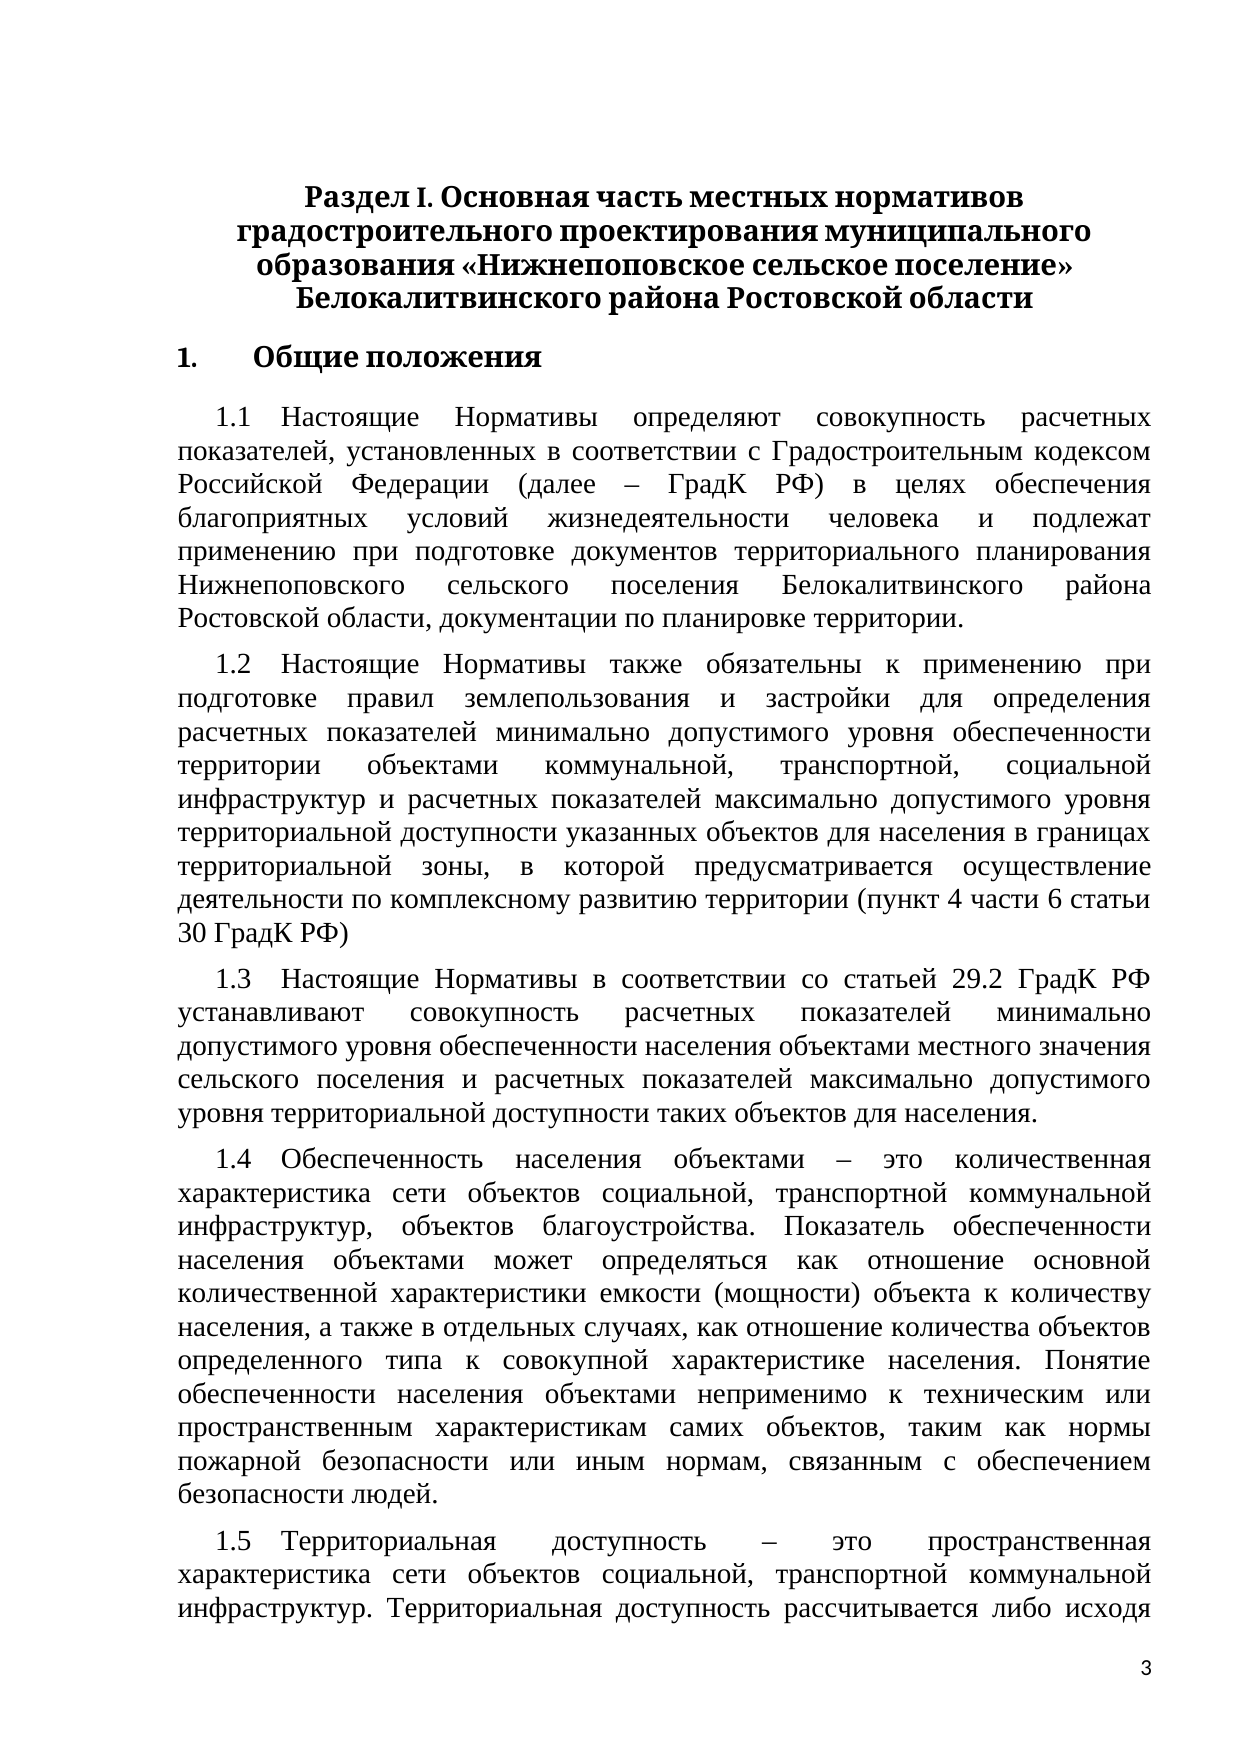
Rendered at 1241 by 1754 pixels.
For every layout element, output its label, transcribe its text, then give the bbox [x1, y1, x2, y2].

list Обеспеченность населения объектами – это количественная характеристика сети объектов социальной, транспортной коммунальной инфраструктур, объектов благоустройства. Показатель обеспеченности населения объектами может определяться как отношение основной количественной характеристики емкости (мощности) объекта к количеству населения, а также в отдельных случаях, как отношение количества объектов определенного типа к совокупной характеристике населения. Понятие обеспеченности населения объектами неприменимо к техническим или пространственным характеристикам самих объектов, таким как нормы пожарной безопасности или иным нормам, связанным с обеспечением безопасности людей. [177, 1141, 1152, 1510]
text Раздел I. Основная часть местных нормативов градостроительного проектирования муниципального образования «Нижнепоповское сельское поселение» Белокалитвинского района Ростовской области [177, 182, 1152, 316]
list Настоящие Нормативы в соответствии со статьей 29.2 ГрадК РФ устанавливают совокупность расчетных показателей минимально допустимого уровня обеспеченности населения объектами местного значения сельского поселения и расчетных показателей максимально допустимого уровня территориальной доступности таких объектов для населения. [177, 961, 1152, 1129]
list Настоящие Нормативы также обязательны к применению при подготовке правил землепользования и застройки для определения расчетных показателей минимально допустимого уровня обеспеченности территории объектами коммунальной, транспортной, социальной инфраструктур и расчетных показателей максимально допустимого уровня территориальной доступности указанных объектов для населения в границах территориальной зоны, в которой предусматривается осуществление деятельности по комплексному развитию территории (пункт 4 части 6 статьи 30 ГрадК РФ) [177, 647, 1152, 948]
list Общие положения [177, 341, 1152, 374]
list Настоящие Нормативы определяют совокупность расчетных показателей, установленных в соответствии с Градостроительным кодексом Российской Федерации (далее – ГрадК РФ) в целях обеспечения благоприятных условий жизнедеятельности человека и подлежат применению при подготовке документов территориального планирования Нижнепоповского сельского поселения Белокалитвинского района Ростовской области, документации по планировке территории. [177, 399, 1152, 634]
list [177, 1523, 1152, 1623]
